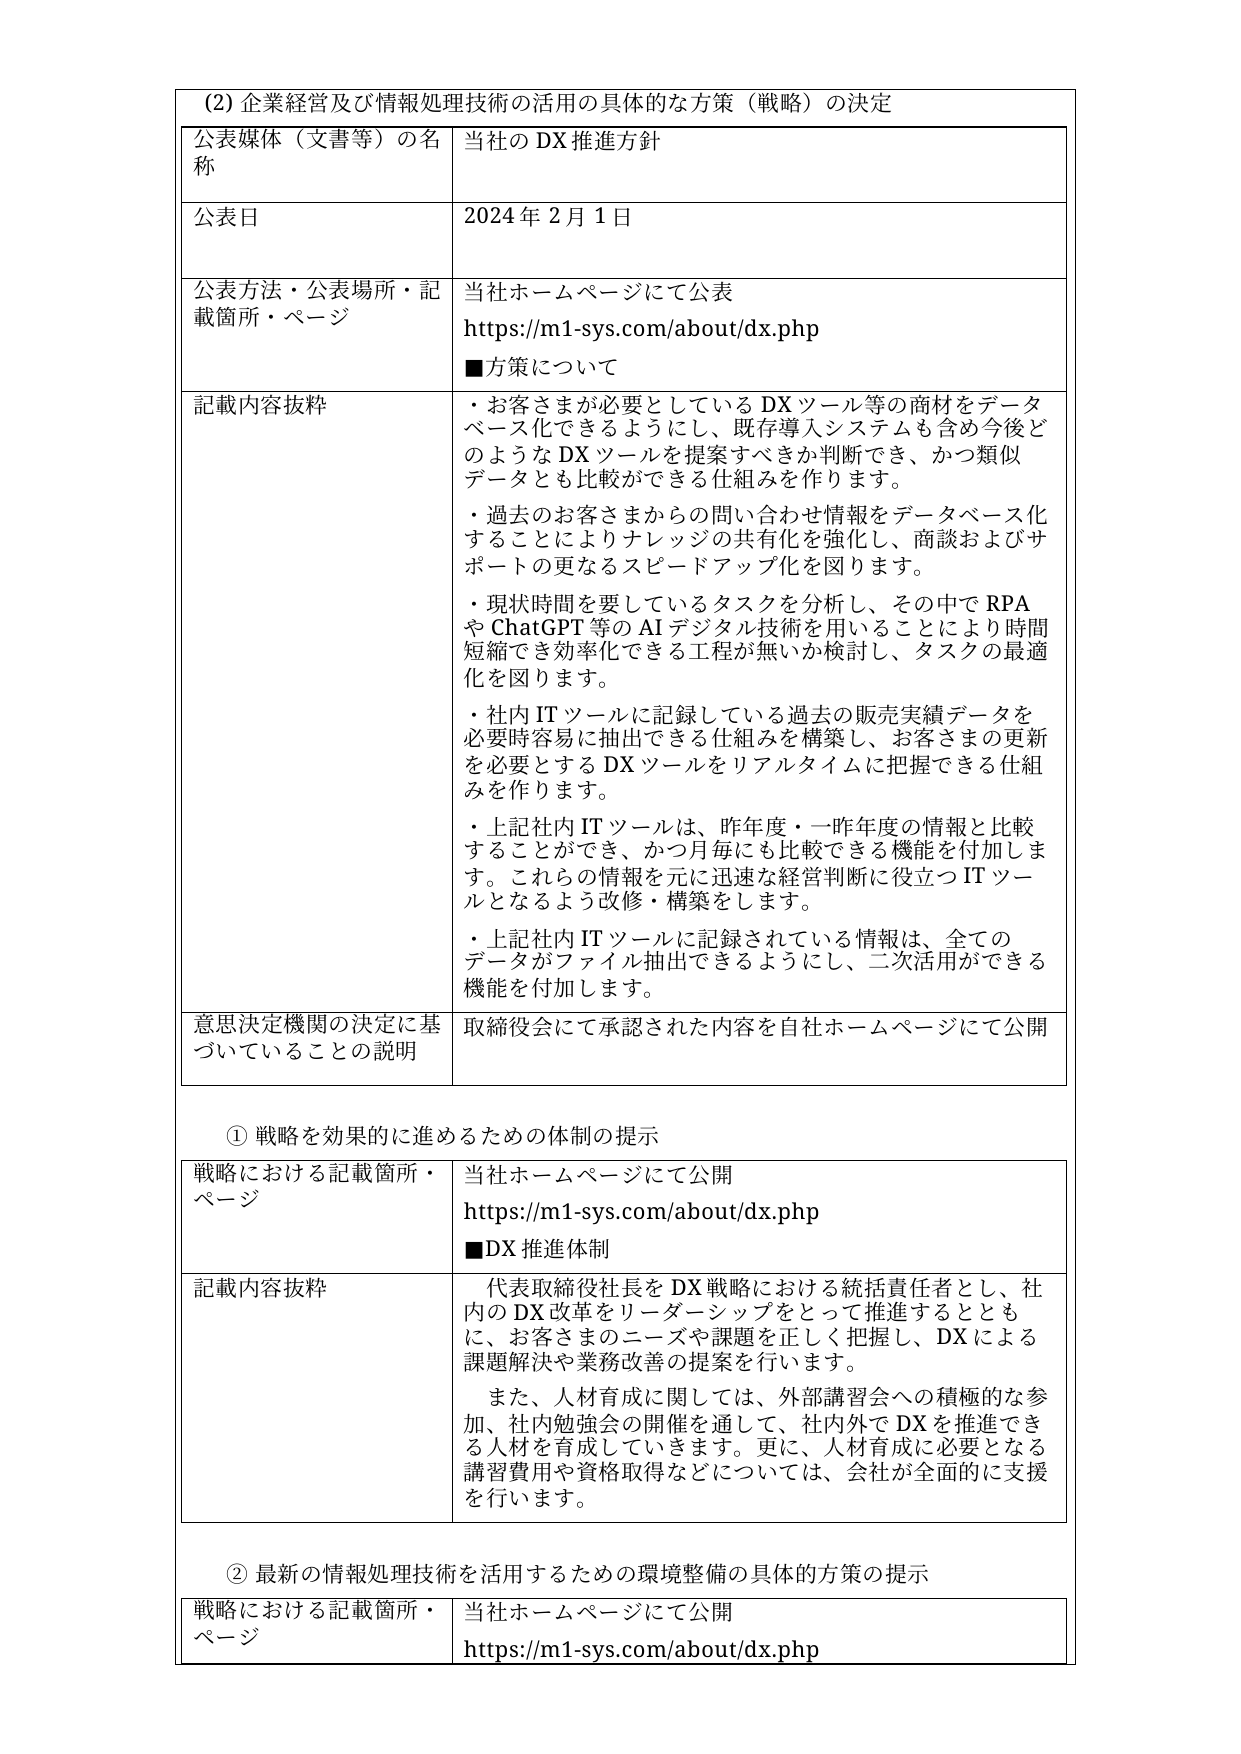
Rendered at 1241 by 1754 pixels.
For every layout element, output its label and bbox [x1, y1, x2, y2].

table_cell [176, 90, 1075, 1664]
